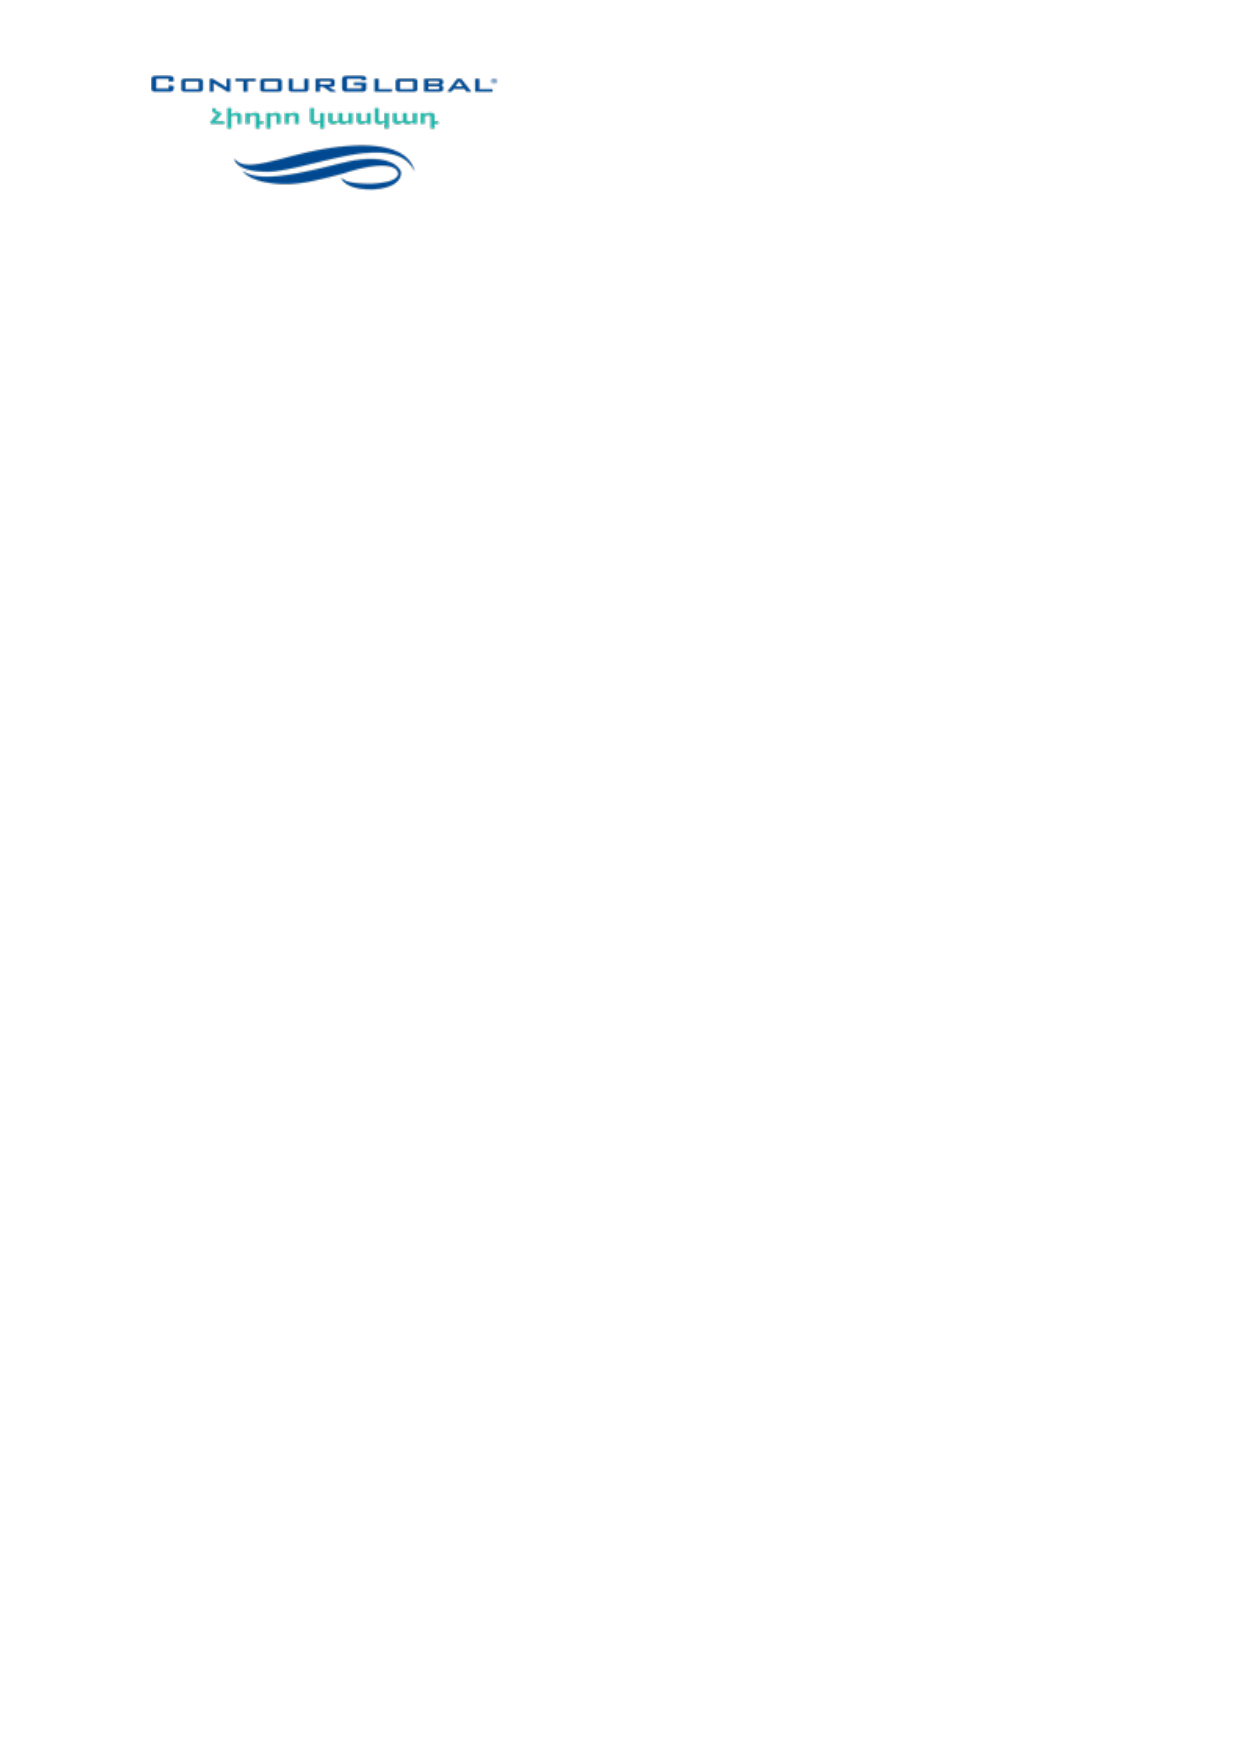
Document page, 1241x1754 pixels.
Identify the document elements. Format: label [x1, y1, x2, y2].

picture [150, 75, 499, 191]
